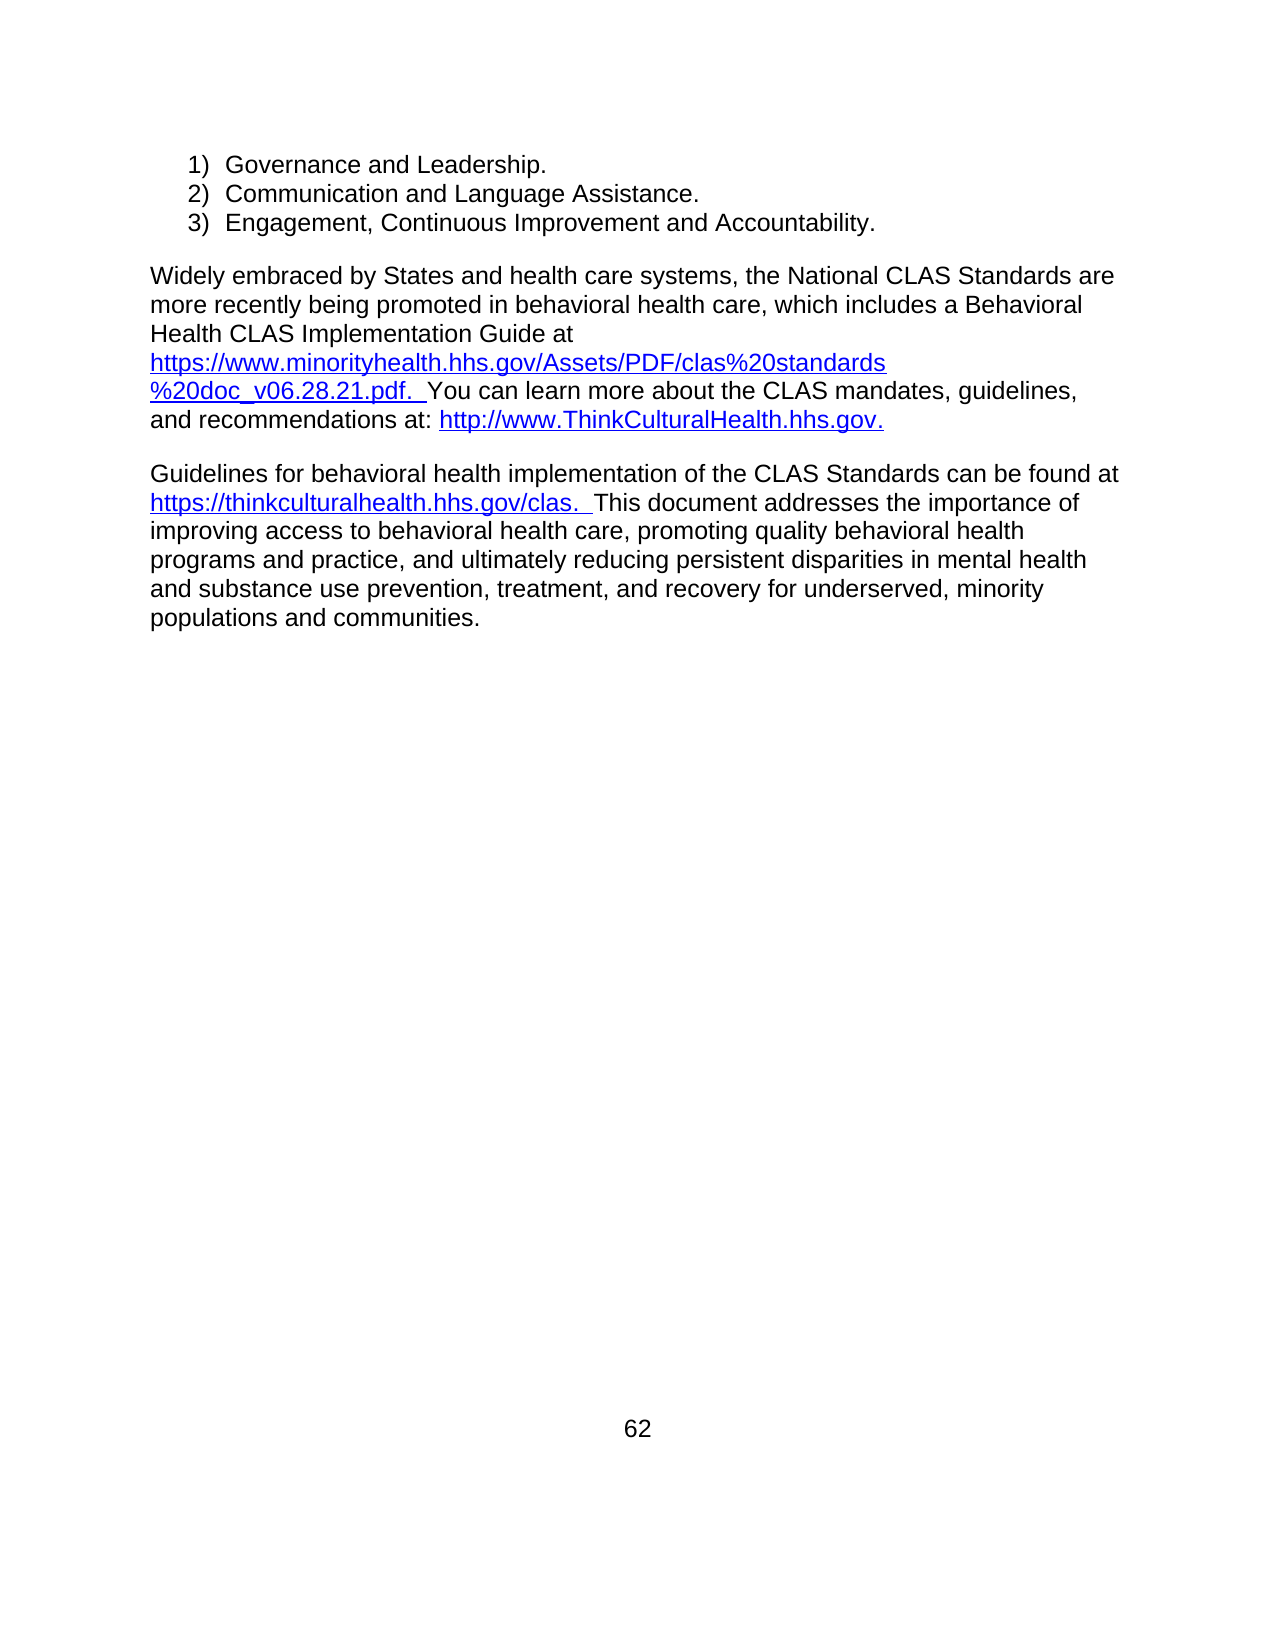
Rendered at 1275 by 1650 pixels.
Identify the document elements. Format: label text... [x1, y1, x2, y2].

list Communication and Language Assistance. [187, 179, 1125, 207]
text Widely embraced by States and health care systems, the National CLAS Standards are more recently being promoted in behavioral health care, which includes a Behavioral Health CLAS Implementation Guide at https://www.minorityhealth.hhs.gov/Assets/PDF/clas%20standards%20doc_v06.28.21.pdf. You can learn more about the CLAS mandates, guidelines, and recommendations at: http://www.ThinkCulturalHealth.hhs.gov. [150, 261, 1125, 434]
text Guidelines for behavioral health implementation of the CLAS Standards can be found at https://thinkculturalhealth.hhs.gov/clas. This document addresses the importance of improving access to behavioral health care, promoting quality behavioral health programs and practice, and ultimately reducing persistent disparities in mental health and substance use prevention, treatment, and recovery for underserved, minority populations and communities. [150, 459, 1125, 631]
list Engagement, Continuous Improvement and Accountability. [187, 207, 1125, 236]
list Governance and Leadership. [187, 150, 1125, 179]
